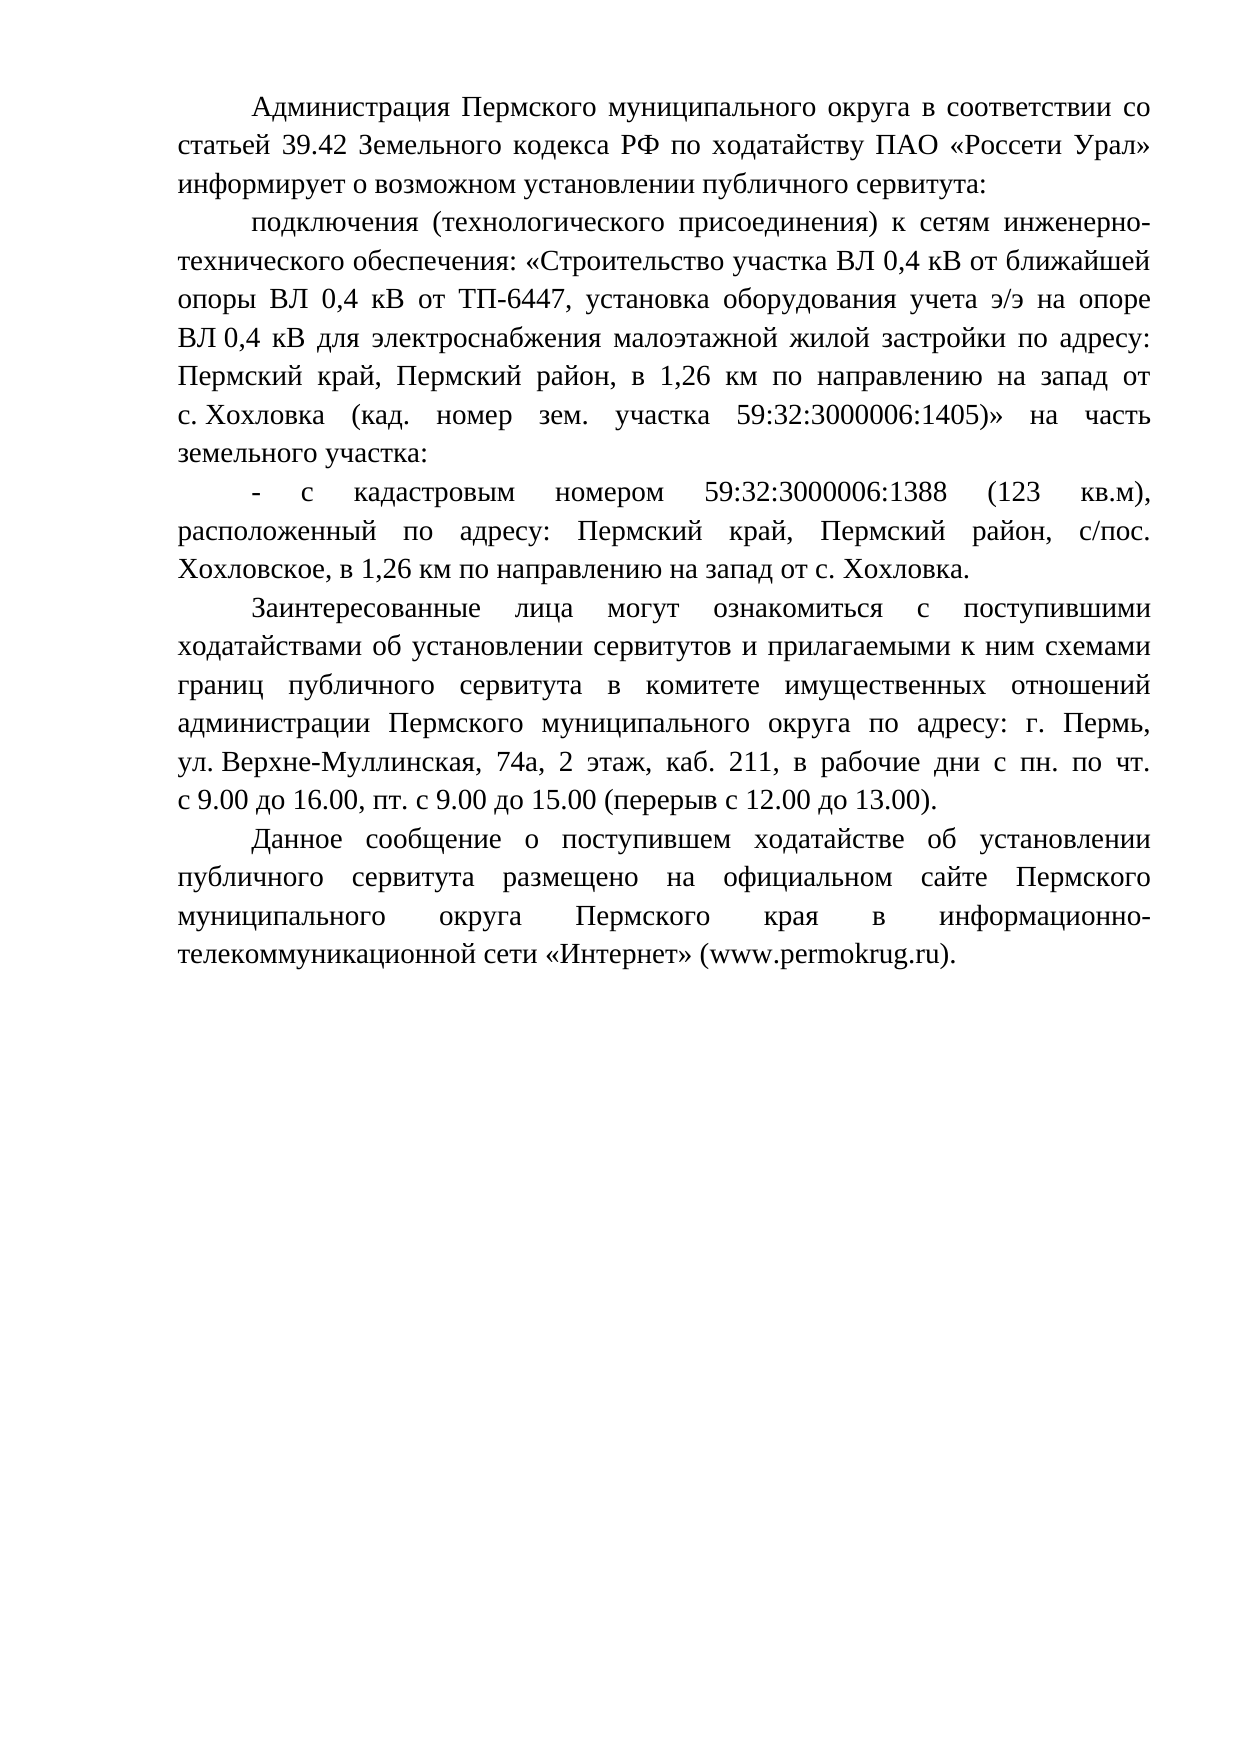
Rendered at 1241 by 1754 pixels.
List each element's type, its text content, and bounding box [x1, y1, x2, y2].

list Заинтересованные лица могут ознакомиться с поступившими ходатайствами об установлении сервитутов и прилагаемыми к ним схемами границ публичного сервитута в комитете имущественных отношений администрации Пермского муниципального округа по адресу: г. Пермь, ул. Верхне-Муллинская, 74а, 2 этаж, каб. 211, в рабочие дни с пн. по чт. с 9.00 до 16.00, пт. с 9.00 до 15.00 (перерыв с 12.00 до 13.00). [177, 590, 1152, 816]
text Администрация Пермского муниципального округа в соответствии со статьей 39.42 Земельного кодекса РФ по ходатайству ПАО «Россети Урал» информирует о возможном установлении публичного сервитута: [177, 89, 1152, 199]
text Данное сообщение о поступившем ходатайстве об установлении публичного сервитута размещено на официальном сайте Пермского муниципального округа Пермского края в информационно-телекоммуникационной сети «Интернет» (www.permokrug.ru). [177, 821, 1152, 970]
list - с кадастровым номером 59:32:3000006:1388 (123 кв.м), расположенный по адресу: Пермский край, Пермский район, с/пос. Хохловское, в 1,26 км по направлению на запад от с. Хохловка. [177, 474, 1152, 585]
list подключения (технологического присоединения) к сетям инженерно-технического обеспечения: «Строительство участка ВЛ 0,4 кВ от ближайшей опоры ВЛ 0,4 кВ от ТП-6447, установка оборудования учета э/э на опоре ВЛ 0,4 кВ для электроснабжения малоэтажной жилой застройки по адресу: Пермский край, Пермский район, в 1,26 км по направлению на запад от с. Хохловка (кад. номер зем. участка 59:32:3000006:1405)» на часть земельного участка: [177, 204, 1152, 469]
